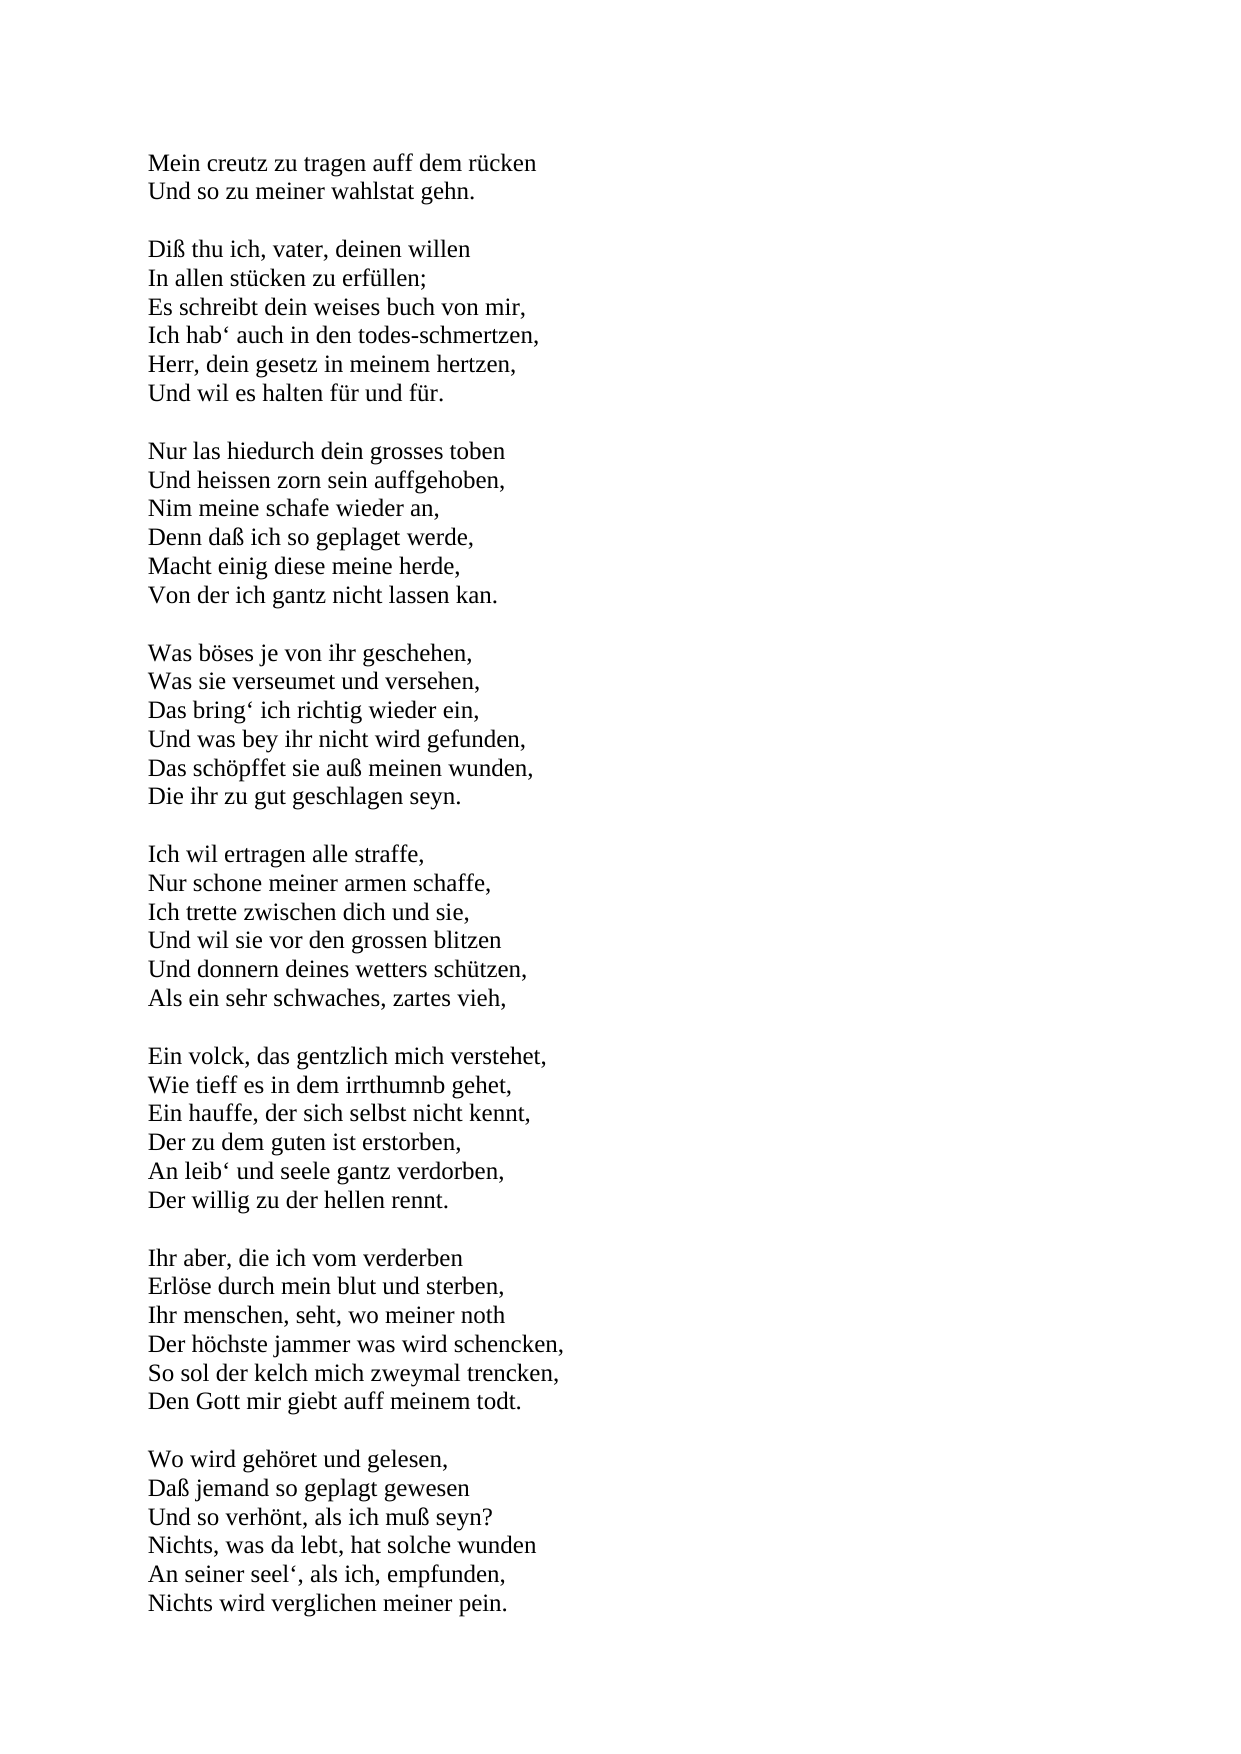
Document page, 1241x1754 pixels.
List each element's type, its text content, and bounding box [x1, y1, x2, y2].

text Wo wird gehöret und gelesen, Daß jemand so geplagt gewesen Und so verhönt, als ich muß seyn? Nichts, was da lebt, hat solche wunden An seiner seel‘, als ich, empfunden, Nichts wird verglichen meiner pein. [148, 1444, 1093, 1617]
text Was böses je von ihr geschehen, Was sie verseumet und versehen, Das bring‘ ich richtig wieder ein, Und was bey ihr nicht wird gefunden, Das schöpffet sie auß meinen wunden, Die ihr zu gut geschlagen seyn. [148, 638, 1093, 810]
text Diß thu ich, vater, deinen willen In allen stücken zu erfüllen; Es schreibt dein weises buch von mir, Ich hab‘ auch in den todes-schmertzen, Herr, dein gesetz in meinem hertzen, Und wil es halten für und für. [148, 234, 1093, 407]
text Ihr aber, die ich vom verderben Erlöse durch mein blut und sterben, Ihr menschen, seht, wo meiner noth Der höchste jammer was wird schencken, So sol der kelch mich zweymal trencken, Den Gott mir giebt auff meinem todt. [148, 1243, 1093, 1415]
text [148, 148, 1093, 205]
text Ein volck, das gentzlich mich verstehet, Wie tieff es in dem irrthumnb gehet, Ein hauffe, der sich selbst nicht kennt, Der zu dem guten ist erstorben, An leib‘ und seele gantz verdorben, Der willig zu der hellen rennt. [148, 1041, 1093, 1213]
text Ich wil ertragen alle straffe, Nur schone meiner armen schaffe, Ich trette zwischen dich und sie, Und wil sie vor den grossen blitzen Und donnern deines wetters schützen, Als ein sehr schwaches, zartes vieh, [148, 839, 1093, 1012]
text Nur las hiedurch dein grosses toben Und heissen zorn sein auffgehoben, Nim meine schafe wieder an, Denn daß ich so geplaget werde, Macht einig diese meine herde, Von der ich gantz nicht lassen kan. [148, 436, 1093, 608]
